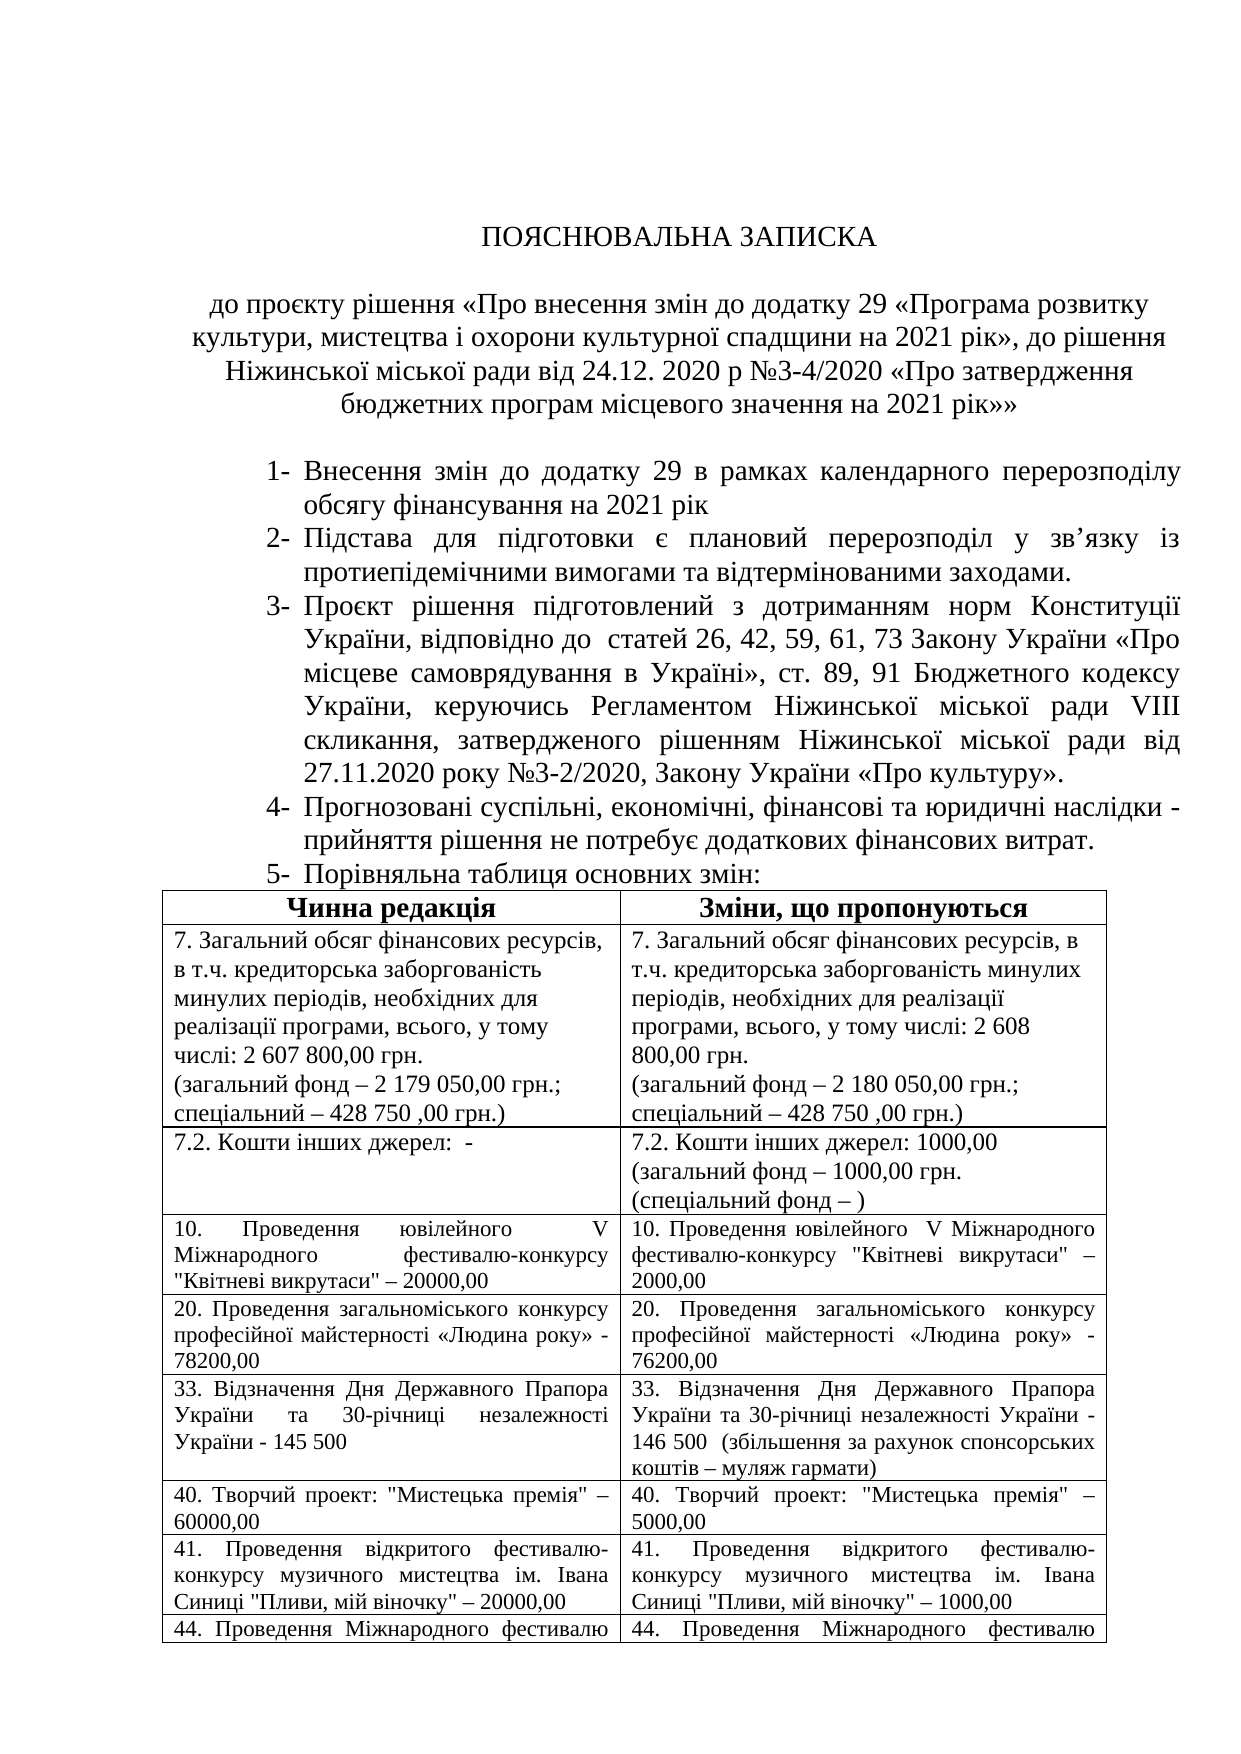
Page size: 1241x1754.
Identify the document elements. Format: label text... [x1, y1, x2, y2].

table_cell 20. Проведення загальноміського конкурсу професійної майстерності «Людина року» - 78200,00 [163, 1295, 620, 1374]
list Прогнозовані суспільні, економічні, фінансові та юридичні наслідки - прийняття рішення не потребує додаткових фінансових витрат. [266, 789, 1181, 856]
table_cell 40. Творчий проект: "Мистецька премія" – 5000,00 [621, 1481, 1106, 1534]
table_cell 33. Відзначення Дня Державного Прапора України та 30-річниці незалежності України - 146 500 (збільшення за рахунок спонсорських коштів – муляж гармати) [621, 1375, 1106, 1480]
list Порівняльна таблиця основних змін: [266, 856, 1181, 889]
text культури, мистецтва і охорони культурної спадщини на 2021 рік», до рішення Ніжинської міської ради від 24.12. 2020 р №3-4/2020 «Про затвердження бюджетних програм місцевого значення на 2021 рік»» [177, 319, 1181, 420]
table_cell 10. Проведення ювілейного V Міжнародного фестивалю-конкурсу "Квітневі викрутаси" – 20000,00 [163, 1215, 620, 1294]
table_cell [163, 1615, 620, 1642]
table_cell 10. Проведення ювілейного V Міжнародного фестивалю-конкурсу "Квітневі викрутаси" – 2000,00 [621, 1215, 1106, 1294]
table_cell 33. Відзначення Дня Державного Прапора України та 30-річниці незалежності України - 145 500 [163, 1375, 620, 1480]
list Проєкт рішення підготовлений з дотриманням норм Конституції України, відповідно до статей 26, 42, 59, 61, 73 Закону України «Про місцеве самоврядування в Україні», ст. 89, 91 Бюджетного кодексу України, керуючись Регламентом Ніжинської міської ради VІІI скликання, затвердженого рішенням Ніжинської міської ради від 27.11.2020 року №3-2/2020, Закону України «Про культуру». [266, 588, 1181, 789]
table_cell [621, 1615, 1106, 1642]
table_cell 20. Проведення загальноміського конкурсу професійної майстерності «Людина року» - 76200,00 [621, 1295, 1106, 1374]
table_header Зміни, що пропонуються [621, 891, 1106, 924]
list Підстава для підготовки є плановий перерозподіл у зв’язку із протиепідемічними вимогами та відтермінованими заходами. [266, 521, 1181, 588]
text ПОЯСНЮВАЛЬНА ЗАПИСКА [177, 219, 1181, 252]
table_cell 7.2. Кошти інших джерел: - [163, 1128, 620, 1214]
table_cell 7. Загальний обсяг фінансових ресурсів, в т.ч. кредиторська заборгованість минулих періодів, необхідних для реалізації програми, всього, у тому числі: 2 607 800,00 грн. (загальний фонд – 2 179 050,00 грн.; спеціальний – 428 750 ,00 грн.) [163, 925, 620, 1126]
text до проєкту рішення «Про внесення змін до додатку 29 «Програма розвитку [177, 286, 1181, 319]
table_cell 40. Творчий проект: "Мистецька премія" – 60000,00 [163, 1481, 620, 1534]
list Внесення змін до додатку 29 в рамках календарного перерозподілу обсягу фінансування на 2021 рік [266, 453, 1181, 521]
table_cell 7.2. Кошти інших джерел: 1000,00 (загальний фонд – 1000,00 грн. (спеціальний фонд – ) [621, 1128, 1106, 1214]
table_cell 41. Проведення відкритого фестивалю-конкурсу музичного мистецтва ім. Івана Синиці "Пливи, мій віночку" – 1000,00 [621, 1535, 1106, 1614]
table_cell 41. Проведення відкритого фестивалю-конкурсу музичного мистецтва ім. Івана Синиці "Пливи, мій віночку" – 20000,00 [163, 1535, 620, 1614]
table_cell 7. Загальний обсяг фінансових ресурсів, в т.ч. кредиторська заборгованість минулих періодів, необхідних для реалізації програми, всього, у тому числі: 2 608 800,00 грн. (загальний фонд – 2 180 050,00 грн.; спеціальний – 428 750 ,00 грн.) [621, 925, 1106, 1126]
table_header Чинна редакція [163, 891, 620, 924]
